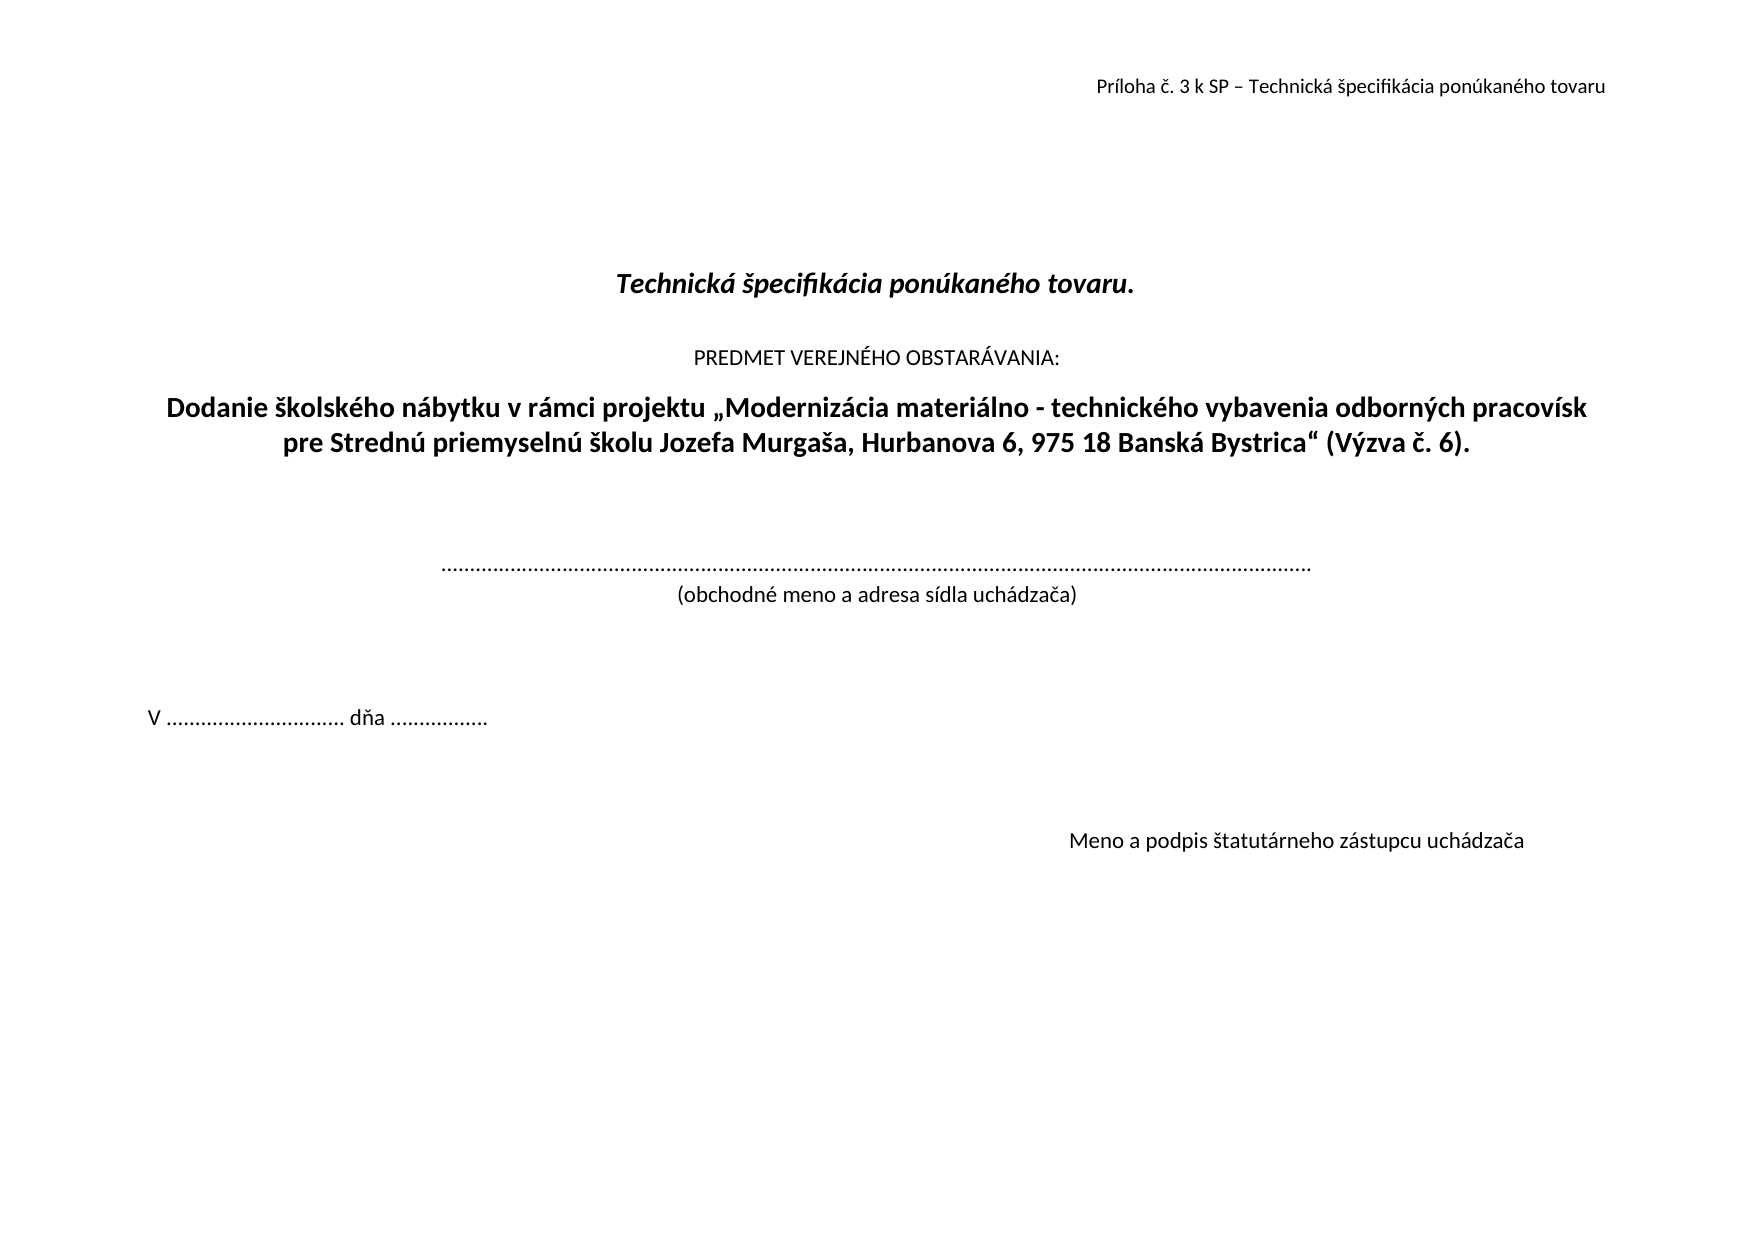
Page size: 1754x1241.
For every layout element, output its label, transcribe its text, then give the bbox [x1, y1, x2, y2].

text predmet VEREJNÉHO OBSTARÁVANIA: [148, 343, 1606, 371]
text V ............................... dňa ................. [148, 703, 1606, 731]
text ....................................................................................................................................................... [148, 549, 1606, 577]
text Dodanie školského nábytku v rámci projektu „Modernizácia materiálno - technického vybavenia odborných pracovísk pre Strednú priemyselnú školu Jozefa Murgaša, Hurbanova 6, 975 18 Banská Bystrica“ (Výzva č. 6). [148, 389, 1606, 460]
text Technická špecifikácia ponúkaného tovaru. [148, 265, 1606, 301]
text (obchodné meno a adresa sídla uchádzača) [148, 580, 1606, 608]
text Meno a podpis štatutárneho zástupcu uchádzača [148, 826, 1606, 854]
